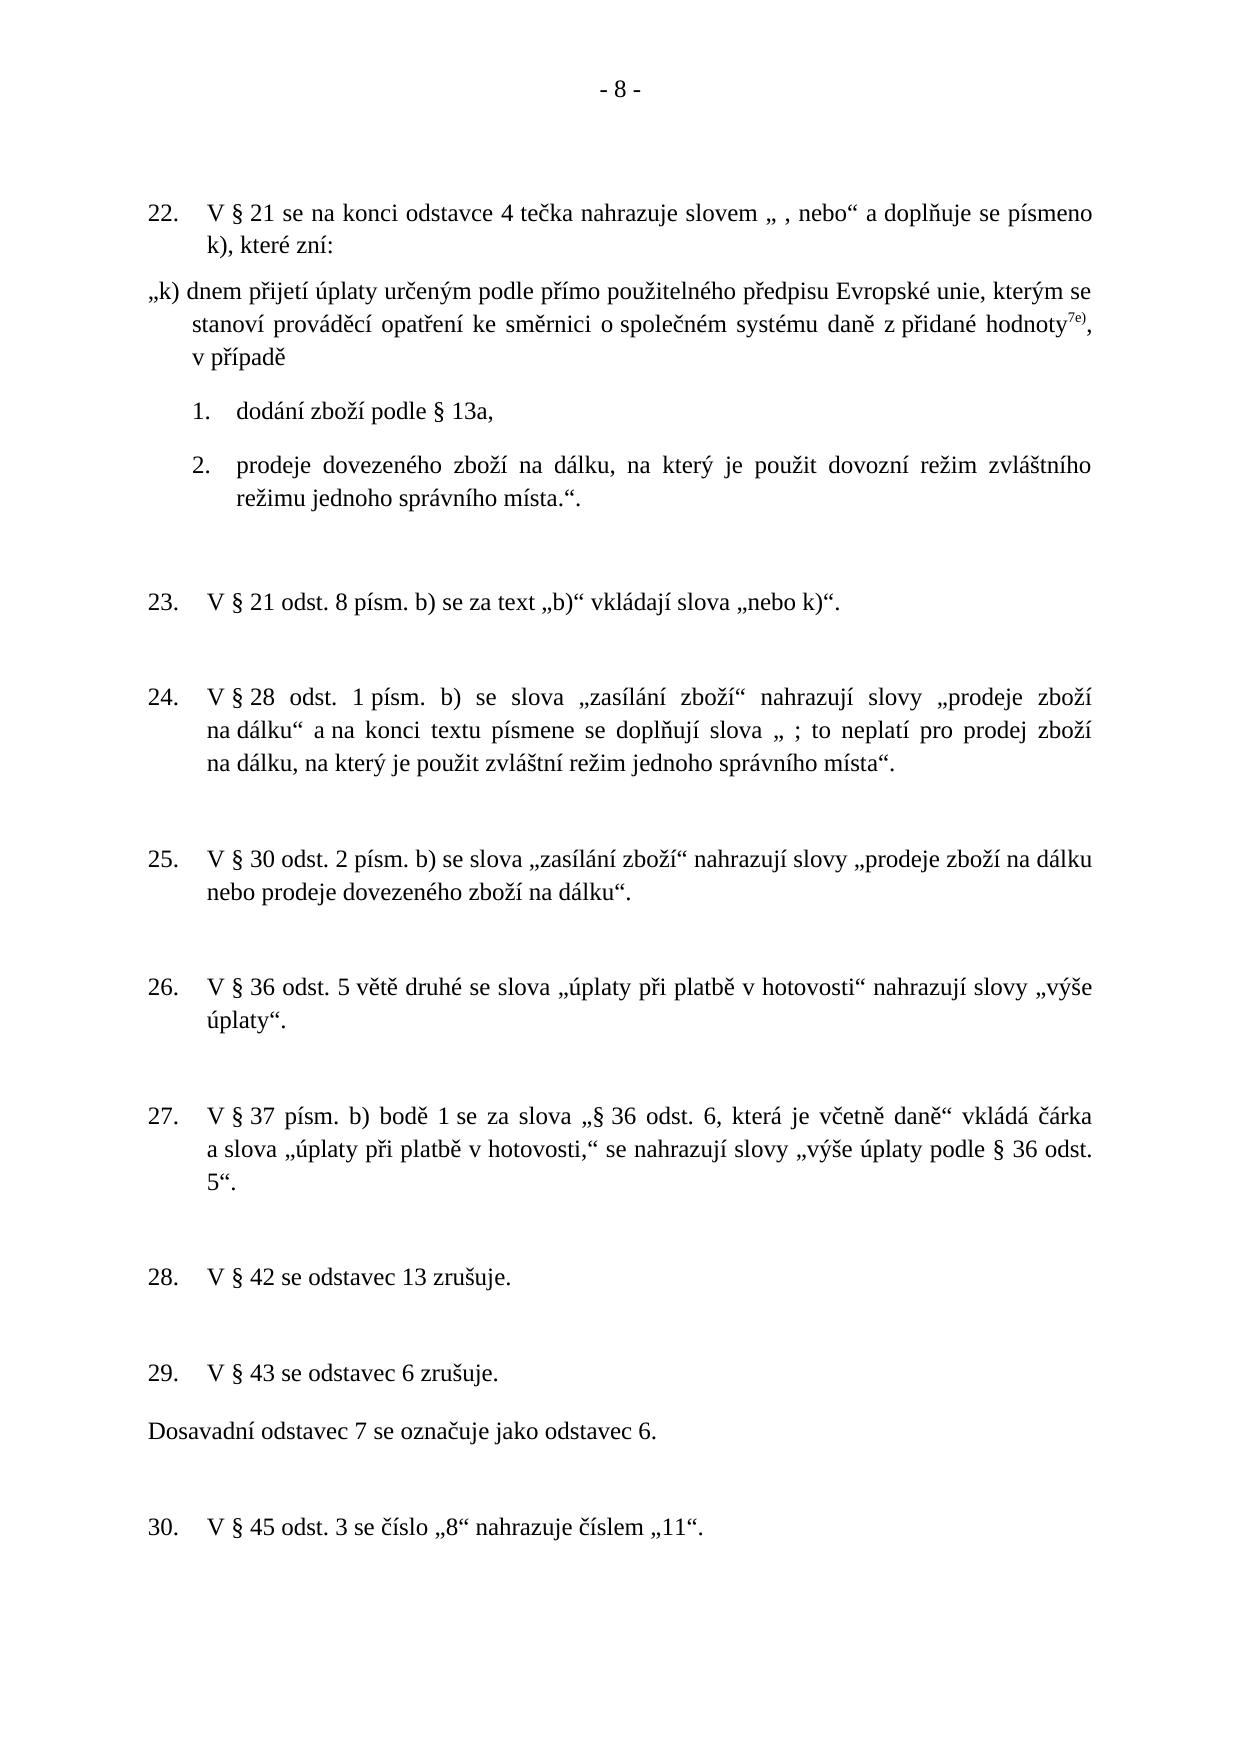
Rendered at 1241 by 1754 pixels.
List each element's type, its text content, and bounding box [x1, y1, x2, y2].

text prodeje dovezeného zboží na dálku, na který je použit dovozní režim zvláštního režimu jednoho správního místa.“. [192, 450, 1093, 512]
text V § 21 odst. 8 písm. b) se za text „b)“ vkládají slova „nebo k)“. [148, 587, 1093, 616]
text V § 21 se na konci odstavce 4 tečka nahrazuje slovem „ , nebo“ a doplňuje se písmeno k), které zní: [148, 198, 1093, 259]
text V § 30 odst. 2 písm. b) se slova „zasílání zboží“ nahrazují slovy „prodeje zboží na dálku nebo prodeje dovezeného zboží na dálku“. [148, 844, 1093, 906]
text V § 43 se odstavec 6 zrušuje. [148, 1358, 1093, 1387]
text „k) dnem přijetí úplaty určeným podle přímo použitelného předpisu Evropské unie, kterým se stanoví prováděcí opatření ke směrnici o společném systému daně z přidané hodnoty7e), v případě [148, 276, 1093, 371]
text V § 42 se odstavec 13 zrušuje. [148, 1262, 1093, 1291]
text V § 36 odst. 5 větě druhé se slova „úplaty při platbě v hotovosti“ nahrazují slovy „výše úplaty“. [148, 972, 1093, 1034]
text dodání zboží podle § 13a, [192, 396, 1093, 425]
text V § 28 odst. 1 písm. b) se slova „zasílání zboží“ nahrazují slovy „prodeje zboží na dálku“ a na konci textu písmene se doplňují slova „ ; to neplatí pro prodej zboží na dálku, na který je použit zvláštní režim jednoho správního místa“. [148, 682, 1093, 777]
text V § 37 písm. b) bodě 1 se za slova „§ 36 odst. 6, která je včetně daně“ vkládá čárka a slova „úplaty při platbě v hotovosti,“ se nahrazují slovy „výše úplaty podle § 36 odst. 5“. [148, 1101, 1093, 1196]
text Dosavadní odstavec 7 se označuje jako odstavec 6. [148, 1416, 1093, 1445]
text V § 45 odst. 3 se číslo „8“ nahrazuje číslem „11“. [148, 1512, 1093, 1540]
